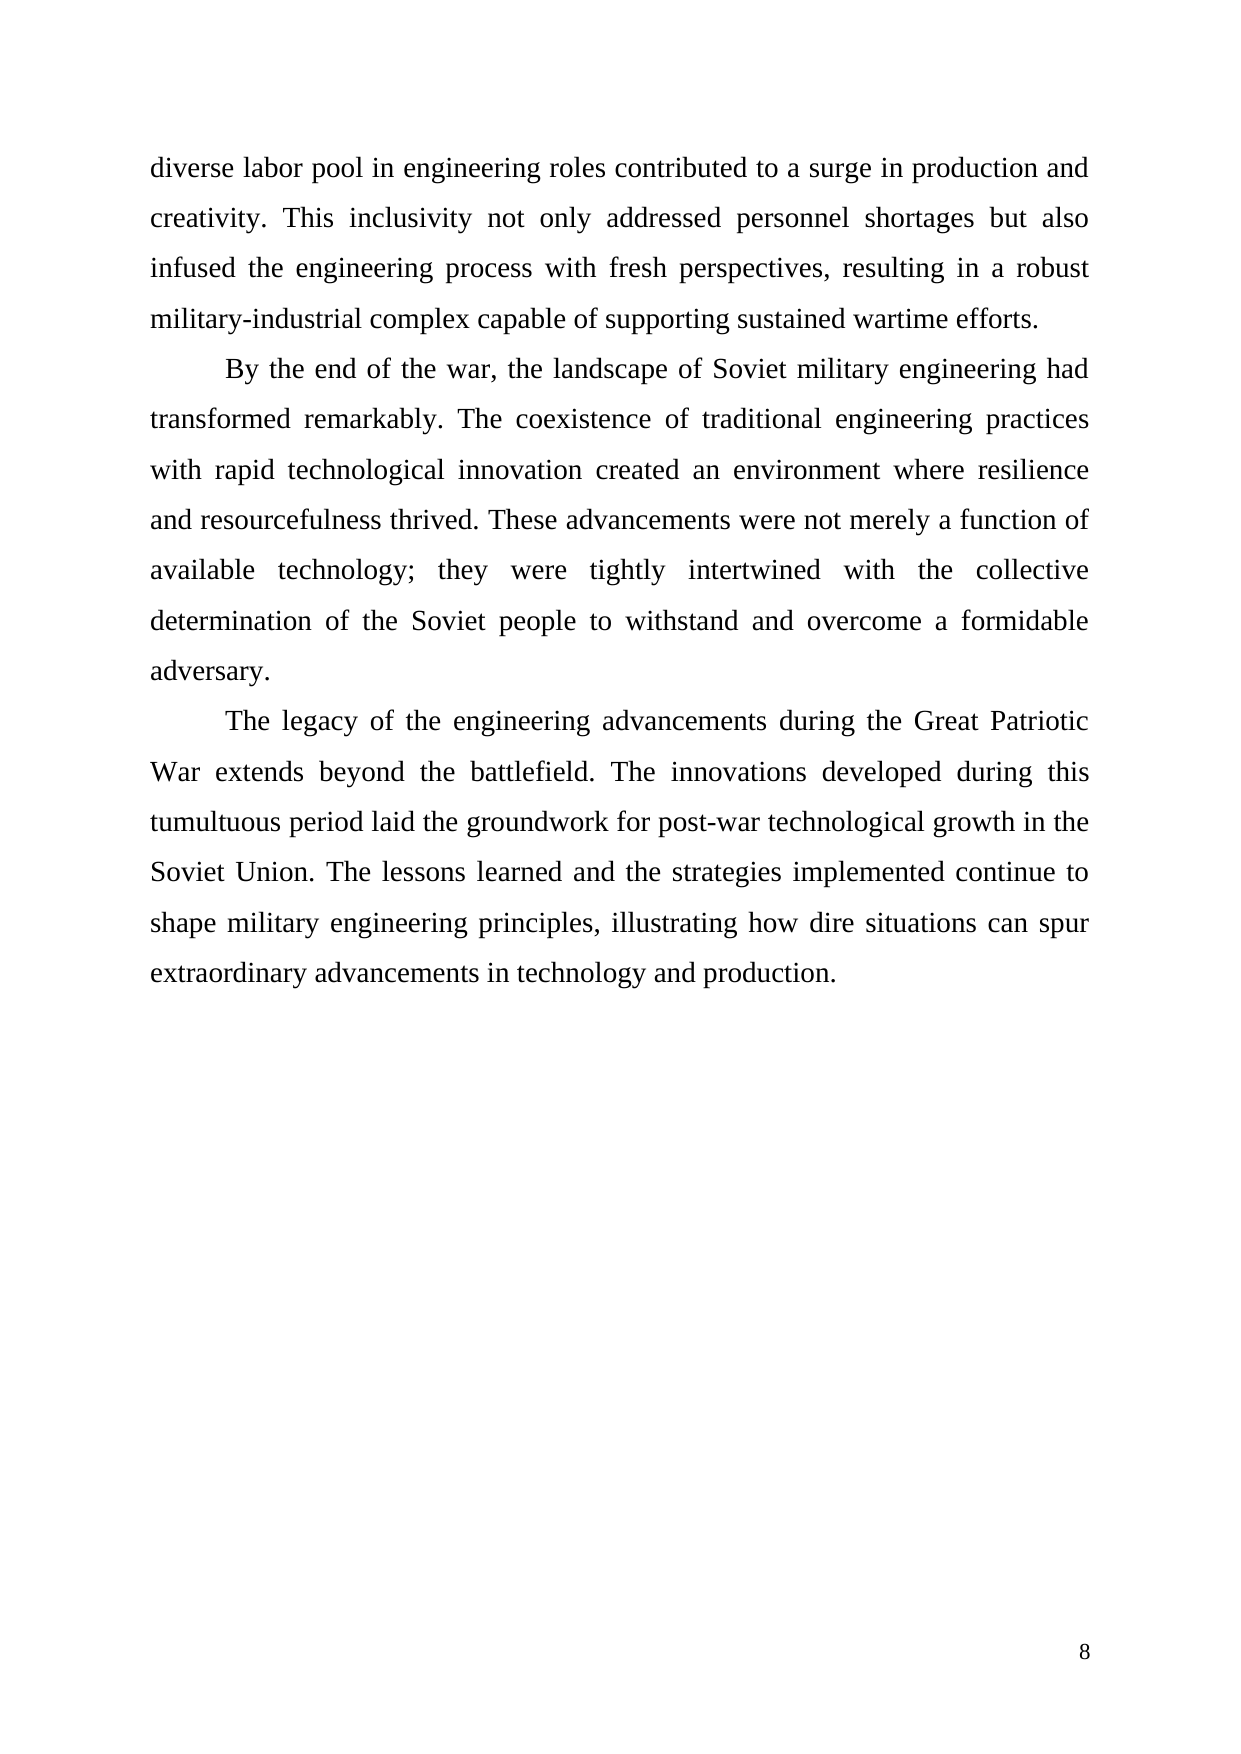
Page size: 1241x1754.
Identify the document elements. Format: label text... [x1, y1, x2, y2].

text By the end of the war, the landscape of Soviet military engineering had transformed remarkably. The coexistence of traditional engineering practices with rapid technological innovation created an environment where resilience and resourcefulness thrived. These advancements were not merely a function of available technology; they were tightly intertwined with the collective determination of the Soviet people to withstand and overcome a formidable adversary. [150, 351, 1090, 687]
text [150, 150, 1090, 334]
text The legacy of the engineering advancements during the Great Patriotic War extends beyond the battlefield. The innovations developed during this tumultuous period laid the groundwork for post-war technological growth in the Soviet Union. The lessons learned and the strategies implemented continue to shape military engineering principles, illustrating how dire situations can spur extraordinary advancements in technology and production. [150, 703, 1090, 988]
